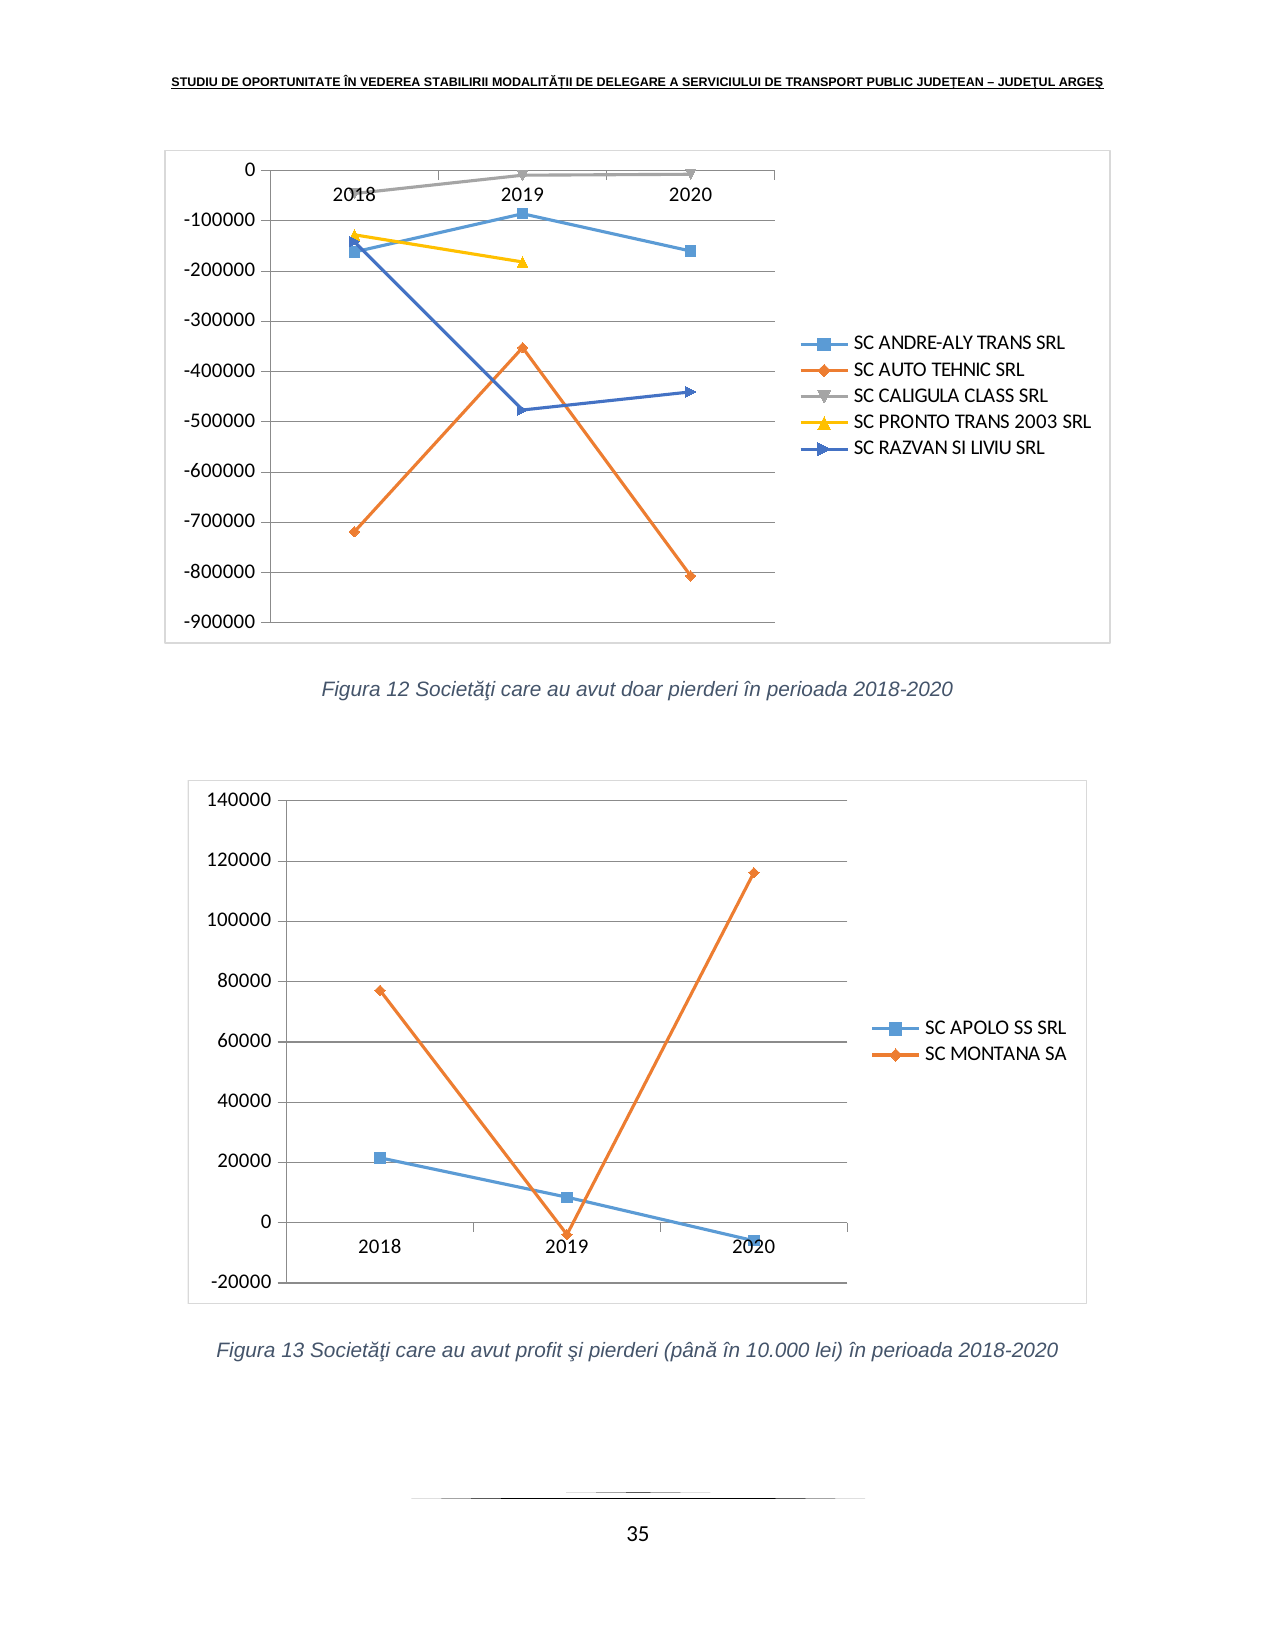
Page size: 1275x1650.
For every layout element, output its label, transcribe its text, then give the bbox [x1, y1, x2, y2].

text Figura 12 Societăţi care au avut doar pierderi în perioada 2018-2020 [150, 677, 1125, 701]
text Figura 13 Societăţi care au avut profit şi pierderi (până în 10.000 lei) în perioada 2018-2020 [150, 1338, 1125, 1362]
